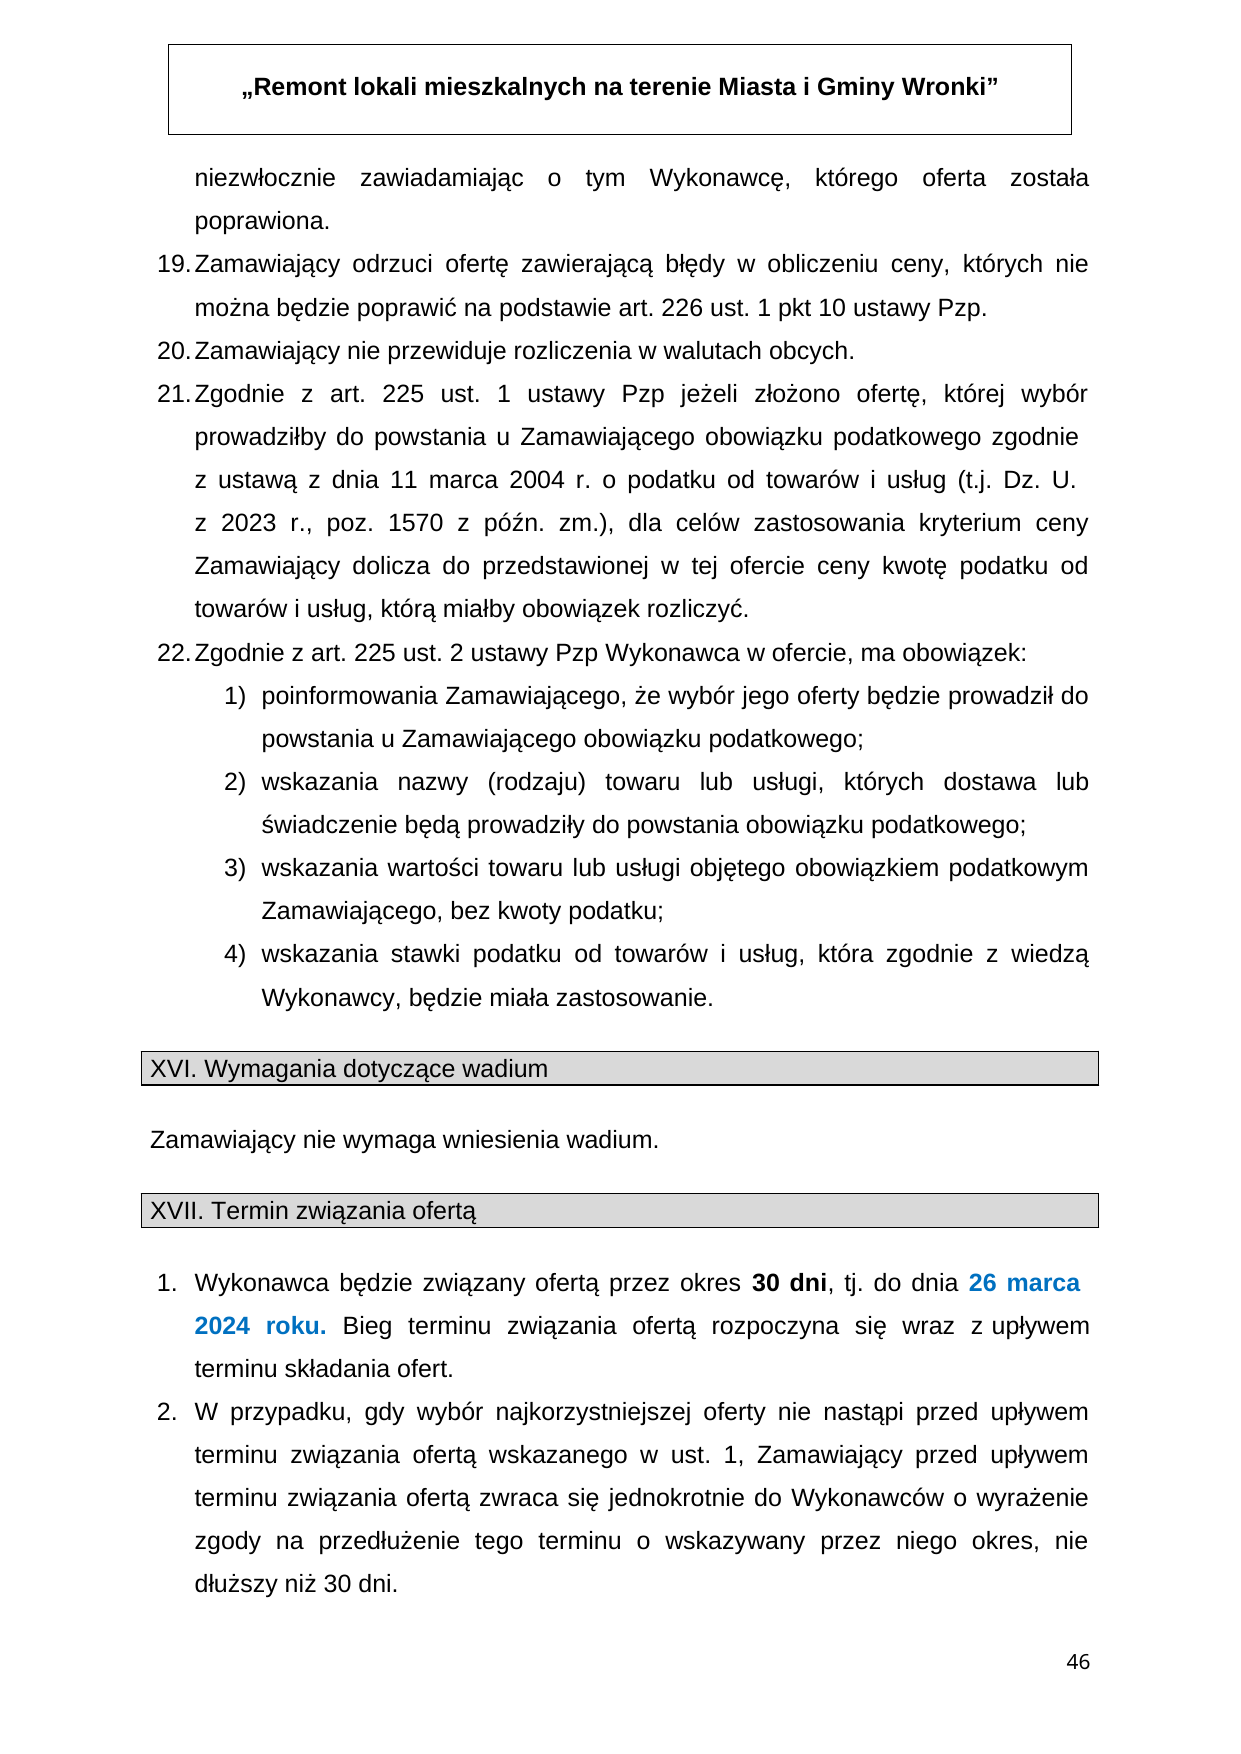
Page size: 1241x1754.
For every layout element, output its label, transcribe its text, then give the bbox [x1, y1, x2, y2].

list wskazania nazwy (rodzaju) towaru lub usługi, których dostawa lub świadczenie będą prowadziły do powstania obowiązku podatkowego; [224, 767, 1090, 839]
list wskazania wartości towaru lub usługi objętego obowiązkiem podatkowym Zamawiającego, bez kwoty podatku; [224, 853, 1090, 925]
list poinformowania Zamawiającego, że wybór jego oferty będzie prowadził do powstania u Zamawiającego obowiązku podatkowego; [224, 681, 1090, 752]
list Zamawiający nie przewiduje rozliczenia w walutach obcych. [157, 336, 1090, 364]
list Zamawiający odrzuci ofertę zawierającą błędy w obliczeniu ceny, których nie można będzie poprawić na podstawie art. 226 ust. 1 pkt 10 ustawy Pzp. [157, 249, 1090, 321]
list W przypadku, gdy wybór najkorzystniejszej oferty nie nastąpi przed upływem terminu związania ofertą wskazanego w ust. 1, Zamawiający przed upływem terminu związania ofertą zwraca się jednokrotnie do Wykonawców o wyrażenie zgody na przedłużenie tego terminu o wskazywany przez niego okres, nie dłuższy niż 30 dni. [157, 1397, 1090, 1598]
text Zamawiający nie wymaga wniesienia wadium. [150, 1125, 1090, 1154]
list Wykonawca będzie związany ofertą przez okres 30 dni, tj. do dnia 26 marca 2024 roku. Bieg terminu związania ofertą rozpoczyna się wraz z upływem terminu składania ofert. [157, 1267, 1090, 1382]
subtitle XVII. Termin związania ofertą [142, 1194, 1098, 1227]
subtitle XVI. Wymagania dotyczące wadium [142, 1052, 1098, 1084]
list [157, 163, 1090, 235]
list Zgodnie z art. 225 ust. 2 ustawy Pzp Wykonawca w ofercie, ma obowiązek: [157, 637, 1090, 666]
list Zgodnie z art. 225 ust. 1 ustawy Pzp jeżeli złożono ofertę, której wybór prowadziłby do powstania u Zamawiającego obowiązku podatkowego zgodnie z ustawą z dnia 11 marca 2004 r. o podatku od towarów i usług (t.j. Dz. U. z 2023 r., poz. 1570 z późn. zm.), dla celów zastosowania kryterium ceny Zamawiający dolicza do przedstawionej w tej ofercie ceny kwotę podatku od towarów i usług, którą miałby obowiązek rozliczyć. [157, 379, 1090, 623]
list wskazania stawki podatku od towarów i usług, która zgodnie z wiedzą Wykonawcy, będzie miała zastosowanie. [224, 939, 1090, 1011]
